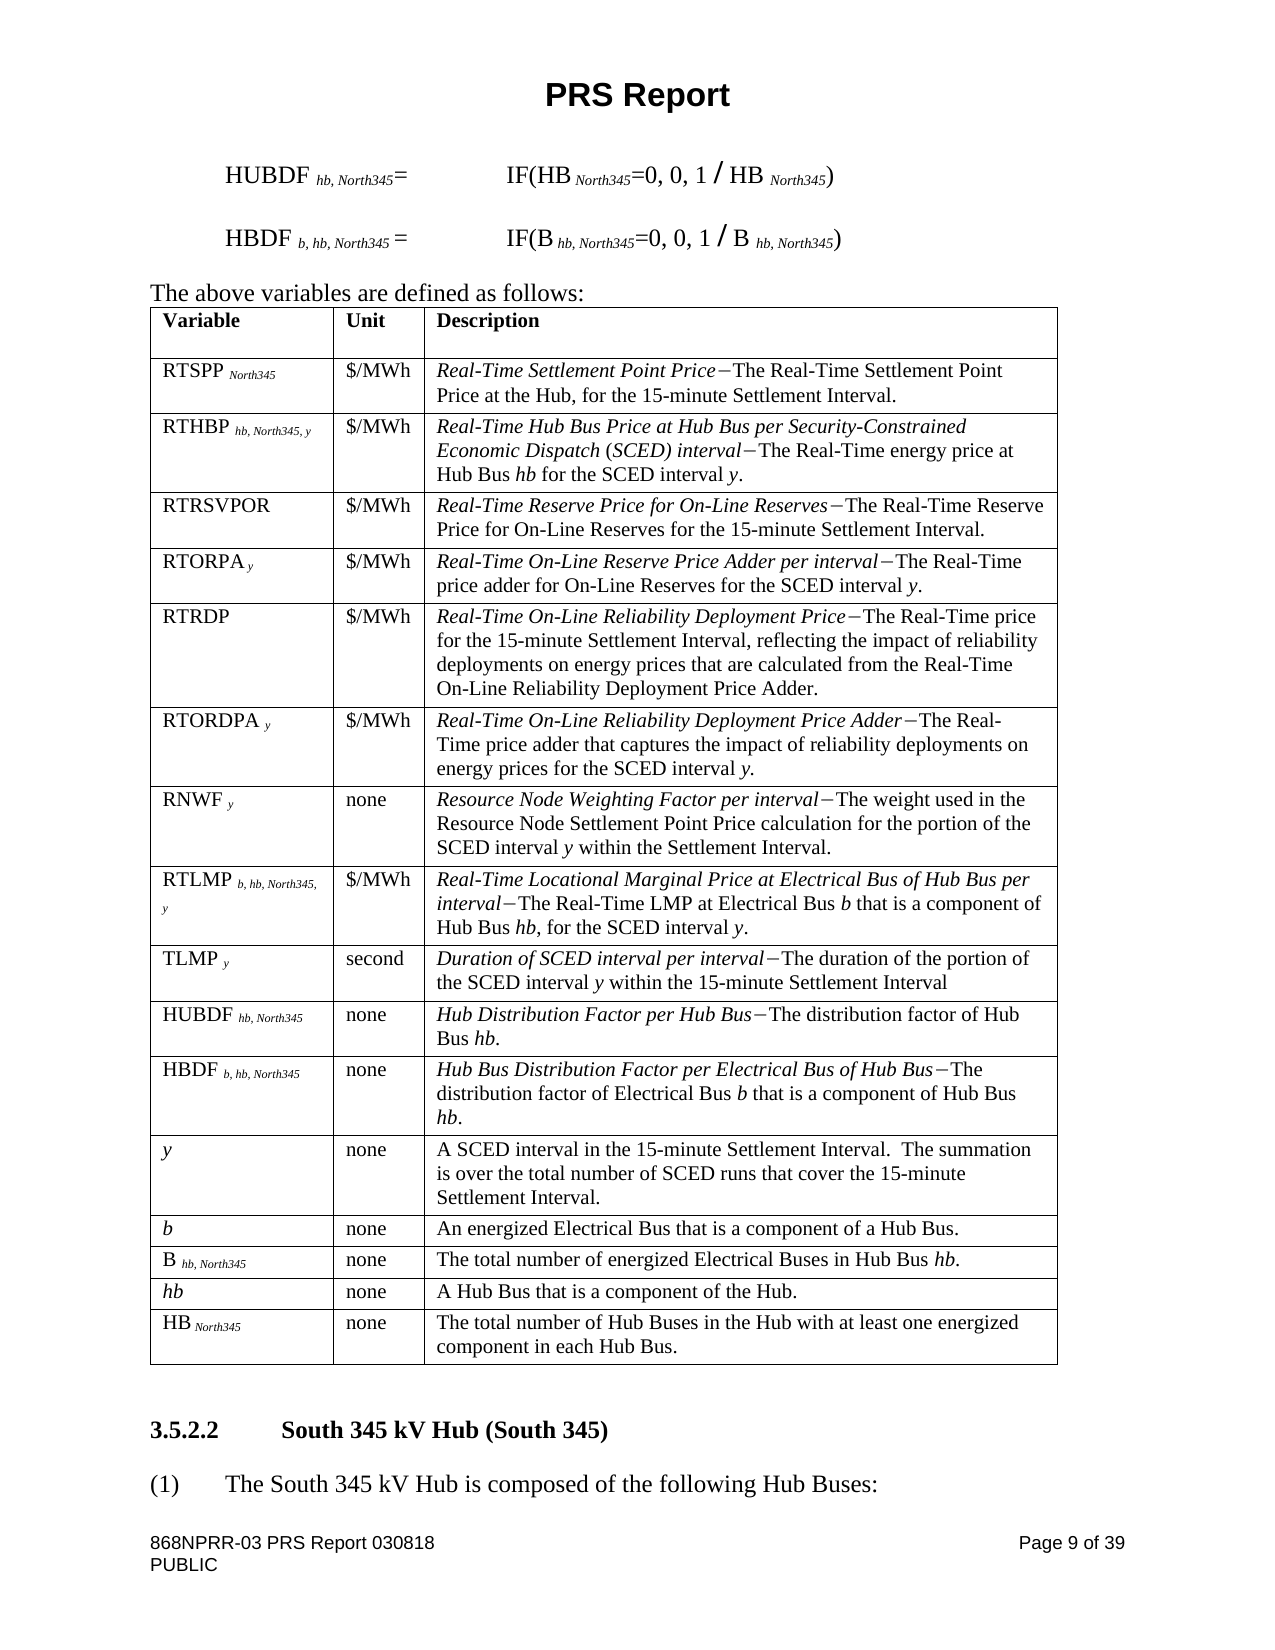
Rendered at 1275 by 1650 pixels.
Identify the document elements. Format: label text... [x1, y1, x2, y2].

table_cell Real-Time On-Line Reliability Deployment Price AdderThe Real-Time price adder that captures the impact of reliability deployments on energy prices for the SCED interval y. [425, 708, 1057, 786]
table_cell TLMP y [151, 946, 333, 1001]
table_cell $/MWh [334, 359, 424, 413]
table_cell HBDF b, hb, North345 [151, 1057, 333, 1135]
text The above variables are defined as follows: [150, 278, 1125, 307]
table_cell Duration of SCED interval per intervalThe duration of the portion of the SCED interval y within the 15-minute Settlement Interval [425, 946, 1057, 1001]
table_cell The total number of Hub Buses in the Hub with at least one energized component in each Hub Bus. [425, 1310, 1057, 1364]
table_cell RTORPA y [151, 549, 333, 603]
table_cell Real-Time Locational Marginal Price at Electrical Bus of Hub Bus per intervalThe Real-Time LMP at Electrical Bus b that is a component of Hub Bus hb, for the SCED interval y. [425, 867, 1057, 945]
table_header Unit [334, 308, 424, 357]
table_cell Resource Node Weighting Factor per intervalThe weight used in the Resource Node Settlement Point Price calculation for the portion of the SCED interval y within the Settlement Interval. [425, 787, 1057, 866]
table_cell B hb, North345 [151, 1247, 333, 1278]
table_cell none [334, 1216, 424, 1246]
table_cell $/MWh [334, 549, 424, 603]
table_cell $/MWh [334, 604, 424, 707]
table_cell none [334, 1002, 424, 1056]
table_cell A Hub Bus that is a component of the Hub. [425, 1279, 1057, 1309]
table_cell none [334, 1279, 424, 1309]
table_cell Real-Time Settlement Point PriceThe Real-Time Settlement Point Price at the Hub, for the 15-minute Settlement Interval. [425, 359, 1057, 413]
table_header Description [425, 308, 1057, 357]
table_cell HB North345 [151, 1310, 333, 1364]
table_cell RTLMP b, hb, North345, y [151, 867, 333, 945]
table_cell none [334, 1247, 424, 1278]
text (1) The South 345 kV Hub is composed of the following Hub Buses: [150, 1469, 1125, 1498]
table_cell RNWF y [151, 787, 333, 866]
table_cell Real-Time Hub Bus Price at Hub Bus per Security-Constrained Economic Dispatch (SCED) intervalThe Real-Time energy price at Hub Bus hb for the SCED interval y. [425, 414, 1057, 492]
table_cell RTORDPA y [151, 708, 333, 786]
table_cell Hub Bus Distribution Factor per Electrical Bus of Hub BusThe distribution factor of Electrical Bus b that is a component of Hub Bus hb. [425, 1057, 1057, 1135]
table_cell second [334, 946, 424, 1001]
table_cell RTHBP hb, North345, y [151, 414, 333, 492]
table_cell RTRSVPOR [151, 493, 333, 548]
table_cell RTRDP [151, 604, 333, 707]
table_cell A SCED interval in the 15-minute Settlement Interval. The summation is over the total number of SCED runs that cover the 15-minute Settlement Interval. [425, 1136, 1057, 1215]
table_cell Real-Time Reserve Price for On-Line ReservesThe Real-Time Reserve Price for On-Line Reserves for the 15-minute Settlement Interval. [425, 493, 1057, 548]
table_cell b [151, 1216, 333, 1246]
table_cell $/MWh [334, 867, 424, 945]
table_cell none [334, 1057, 424, 1135]
table_cell none [334, 1310, 424, 1364]
table_cell Hub Distribution Factor per Hub BusThe distribution factor of Hub Bus hb. [425, 1002, 1057, 1056]
table_cell hb [151, 1279, 333, 1309]
table_header Variable [151, 308, 333, 357]
table_cell y [151, 1136, 333, 1215]
table_cell Real-Time On-Line Reliability Deployment PriceThe Real-Time price for the 15-minute Settlement Interval, reflecting the impact of reliability deployments on energy prices that are calculated from the Real-Time On-Line Reliability Deployment Price Adder. [425, 604, 1057, 707]
table_cell An energized Electrical Bus that is a component of a Hub Bus. [425, 1216, 1057, 1246]
table_cell none [334, 1136, 424, 1215]
table_cell Real-Time On-Line Reserve Price Adder per intervalThe Real-Time price adder for On-Line Reserves for the SCED interval y. [425, 549, 1057, 603]
table_cell The total number of energized Electrical Buses in Hub Bus hb. [425, 1247, 1057, 1278]
table_cell HUBDF hb, North345 [151, 1002, 333, 1056]
table_cell RTSPP North345 [151, 359, 333, 413]
table_cell $/MWh [334, 493, 424, 548]
table_cell $/MWh [334, 414, 424, 492]
table_cell none [334, 787, 424, 866]
text 3.5.2.2 South 345 kV Hub (South 345) [150, 1415, 1125, 1444]
text HUBDF hb, North345 = IF(HB North345=0, 0, 1 / HB North345) [225, 152, 1125, 190]
table_cell $/MWh [334, 708, 424, 786]
text HBDF b, hb, North345 = IF(B hb, North345=0, 0, 1 / B hb, North345) [225, 215, 1125, 253]
